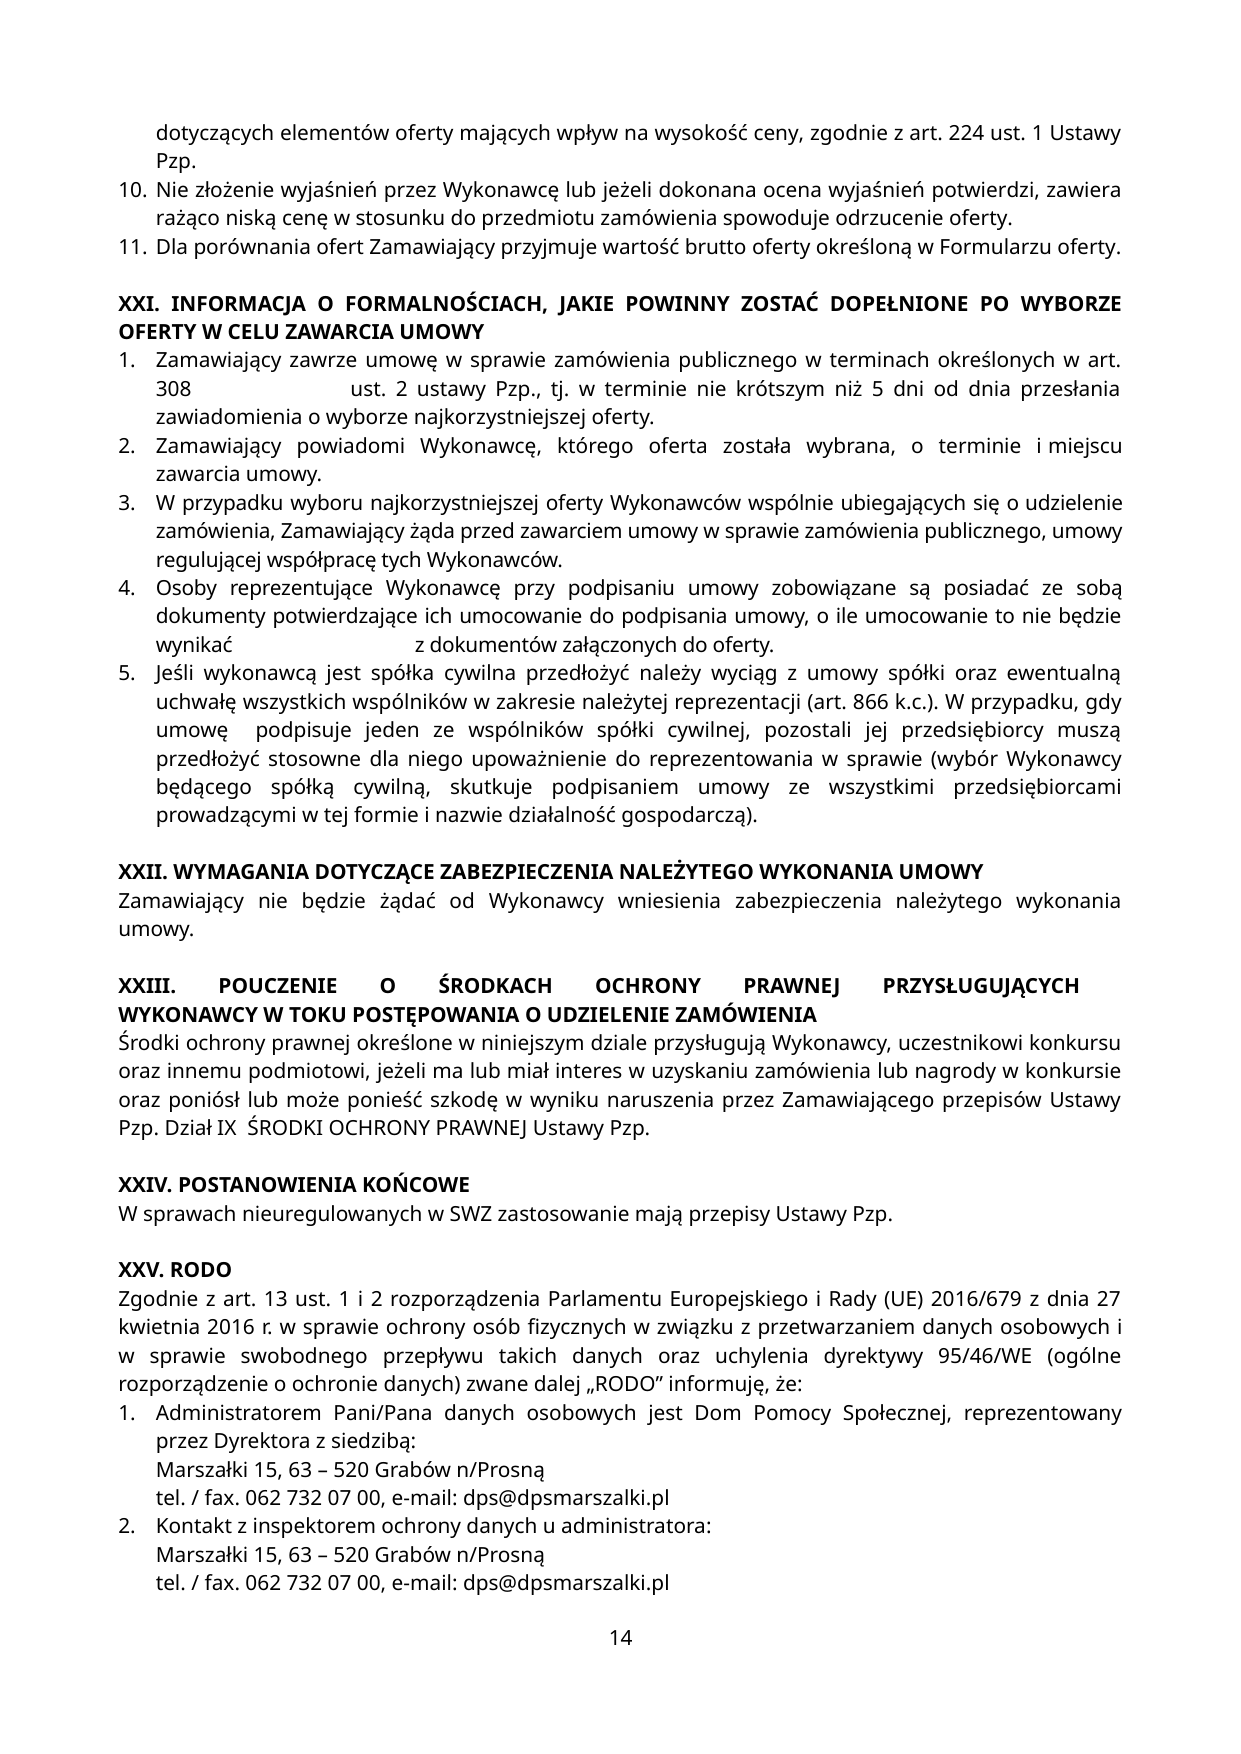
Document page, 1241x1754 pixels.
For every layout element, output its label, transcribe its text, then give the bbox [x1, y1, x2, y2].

text XXI. INFORMACJA O FORMALNOŚCIACH, JAKIE POWINNY ZOSTAĆ DOPEŁNIONE PO WYBORZE OFERTY W CELU ZAWARCIA UMOWY [118, 289, 1123, 346]
list Nie złożenie wyjaśnień przez Wykonawcę lub jeżeli dokonana ocena wyjaśnień potwierdzi, zawiera rażąco niską cenę w stosunku do przedmiotu zamówienia spowoduje odrzucenie oferty. [118, 175, 1123, 232]
list Marszałki 15, 63 – 520 Grabów n/Prosną [156, 1540, 1123, 1568]
text XXV. RODO [118, 1256, 1123, 1284]
list tel. / fax. 062 732 07 00, e-mail: dps@dpsmarszalki.pl [156, 1568, 1123, 1597]
list Jeśli wykonawcą jest spółka cywilna przedłożyć należy wyciąg z umowy spółki oraz ewentualną uchwałę wszystkich wspólników w zakresie należytej reprezentacji (art. 866 k.c.). W przypadku, gdy umowę podpisuje jeden ze wspólników spółki cywilnej, pozostali jej przedsiębiorcy muszą przedłożyć stosowne dla niego upoważnienie do reprezentowania w sprawie (wybór Wykonawcy będącego spółką cywilną, skutkuje podpisaniem umowy ze wszystkimi przedsiębiorcami prowadzącymi w tej formie i nazwie działalność gospodarczą). [118, 658, 1123, 829]
list Zamawiający zawrze umowę w sprawie zamówienia publicznego w terminach określonych w art. 308 ust. 2 ustawy Pzp., tj. w terminie nie krótszym niż 5 dni od dnia przesłania zawiadomienia o wyborze najkorzystniejszej oferty. [118, 346, 1123, 431]
list W sprawach nieuregulowanych w SWZ zastosowanie mają przepisy Ustawy Pzp. [118, 1199, 1123, 1227]
list Marszałki 15, 63 – 520 Grabów n/Prosną [156, 1455, 1123, 1483]
text Środki ochrony prawnej określone w niniejszym dziale przysługują Wykonawcy, uczestnikowi konkursu oraz innemu podmiotowi, jeżeli ma lub miał interes w uzyskaniu zamówienia lub nagrody w konkursie oraz poniósł lub może ponieść szkodę w wyniku naruszenia przez Zamawiającego przepisów Ustawy Pzp. Dział IX ŚRODKI OCHRONY PRAWNEJ Ustawy Pzp. [118, 1028, 1123, 1142]
text Zgodnie z art. 13 ust. 1 i 2 rozporządzenia Parlamentu Europejskiego i Rady (UE) 2016/679 z dnia 27 kwietnia 2016 r. w sprawie ochrony osób fizycznych w związku z przetwarzaniem danych osobowych i w sprawie swobodnego przepływu takich danych oraz uchylenia dyrektywy 95/46/WE (ogólne rozporządzenie o ochronie danych) zwane dalej „RODO” informuję, że: [118, 1284, 1123, 1398]
list Dla porównania ofert Zamawiający przyjmuje wartość brutto oferty określoną w Formularzu oferty. [118, 232, 1123, 260]
list Kontakt z inspektorem ochrony danych u administratora: [118, 1512, 1123, 1540]
subtitle XXIV. Postanowienia końcowe [118, 1170, 1123, 1199]
list W przypadku wyboru najkorzystniejszej oferty Wykonawców wspólnie ubiegających się o udzielenie zamówienia, Zamawiający żąda przed zawarciem umowy w sprawie zamówienia publicznego, umowy regulującej współpracę tych Wykonawców. [118, 488, 1123, 573]
text XXII. WYMAGANIA DOTYCZĄCE ZABEZPIECZENIA NALEŻYTEGO WYKONANIA UMOWY [118, 857, 1123, 886]
subtitle XXIII. Pouczenie o środkach ochrony prawnej przysługujących Wykonawcy w toku postępowania o udzielenie zamówienia [118, 971, 1123, 1028]
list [118, 118, 1123, 175]
text Zamawiający nie będzie żądać od Wykonawcy wniesienia zabezpieczenia należytego wykonania umowy. [118, 886, 1123, 943]
list Osoby reprezentujące Wykonawcę przy podpisaniu umowy zobowiązane są posiadać ze sobą dokumenty potwierdzające ich umocowanie do podpisania umowy, o ile umocowanie to nie będzie wynikać z dokumentów załączonych do oferty. [118, 573, 1123, 658]
list Zamawiający powiadomi Wykonawcę, którego oferta została wybrana, o terminie i miejscu zawarcia umowy. [118, 431, 1123, 488]
list tel. / fax. 062 732 07 00, e-mail: dps@dpsmarszalki.pl [156, 1483, 1123, 1512]
list Administratorem Pani/Pana danych osobowych jest Dom Pomocy Społecznej, reprezentowany przez Dyrektora z siedzibą: [118, 1398, 1123, 1455]
